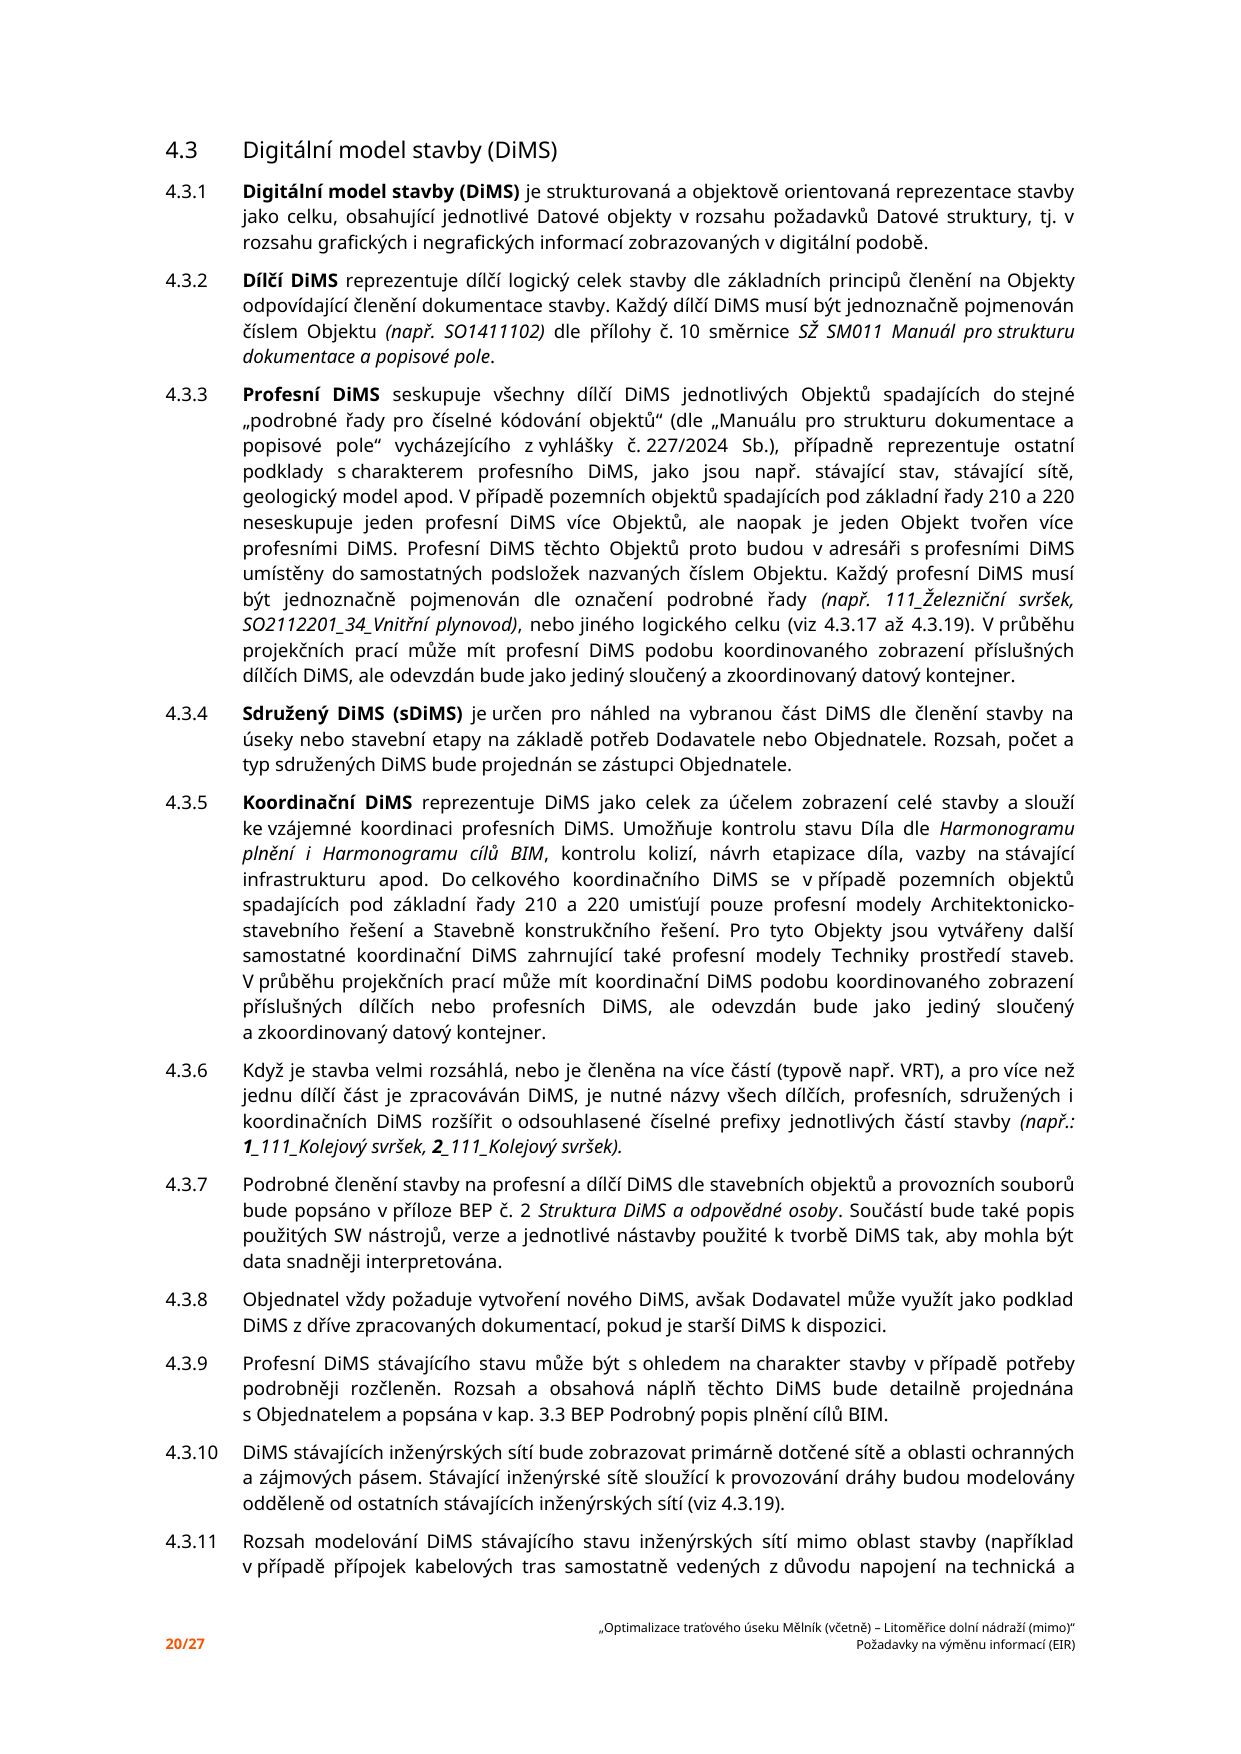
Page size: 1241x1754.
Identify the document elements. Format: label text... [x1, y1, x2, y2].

text Koordinační DiMS reprezentuje DiMS jako celek za účelem zobrazení celé stavby a slouží ke vzájemné koordinaci profesních DiMS. Umožňuje kontrolu stavu Díla dle Harmonogramu plnění i Harmonogramu cílů BIM, kontrolu kolizí, návrh etapizace díla, vazby na stávající infrastrukturu apod. Do celkového koordinačního DiMS se v případě pozemních objektů spadajících pod základní řady 210 a 220 umisťují pouze profesní modely Architektonicko-stavebního řešení a Stavebně konstrukčního řešení. Pro tyto Objekty jsou vytvářeny další samostatné koordinační DiMS zahrnující také profesní modely Techniky prostředí staveb. V průběhu projekčních prací může mít koordinační DiMS podobu koordinovaného zobrazení příslušných dílčích nebo profesních DiMS, ale odevzdán bude jako jediný sloučený a zkoordinovaný datový kontejner. [165, 789, 1075, 1045]
text Když je stavba velmi rozsáhlá, nebo je členěna na více částí (typově např. VRT), a pro více než jednu dílčí část je zpracováván DiMS, je nutné názvy všech dílčích, profesních, sdružených i koordinačních DiMS rozšířit o odsouhlasené číselné prefixy jednotlivých částí stavby (např.: 1_111_Kolejový svršek, 2_111_Kolejový svršek). [165, 1057, 1075, 1159]
text Digitální model stavby (DiMS) je strukturovaná a objektově orientovaná reprezentace stavby jako celku, obsahující jednotlivé Datové objekty v rozsahu požadavků Datové struktury, tj. v rozsahu grafických i negrafických informací zobrazovaných v digitální podobě. [165, 178, 1075, 254]
text Profesní DiMS stávajícího stavu může být s ohledem na charakter stavby v případě potřeby podrobněji rozčleněn. Rozsah a obsahová náplň těchto DiMS bude detailně projednána s Objednatelem a popsána v kap. 3.3 BEP Podrobný popis plnění cílů BIM. [165, 1350, 1075, 1426]
text Profesní DiMS seskupuje všechny dílčí DiMS jednotlivých Objektů spadajících do stejné „podrobné řady pro číselné kódování objektů“ (dle „Manuálu pro strukturu dokumentace a popisové pole“ vycházejícího z vyhlášky č. 227/2024 Sb.), případně reprezentuje ostatní podklady s charakterem profesního DiMS, jako jsou např. stávající stav, stávající sítě, geologický model apod. V případě pozemních objektů spadajících pod základní řady 210 a 220 neseskupuje jeden profesní DiMS více Objektů, ale naopak je jeden Objekt tvořen více profesními DiMS. Profesní DiMS těchto Objektů proto budou v adresáři s profesními DiMS umístěny do samostatných podsložek nazvaných číslem Objektu. Každý profesní DiMS musí být jednoznačně pojmenován dle označení podrobné řady (např. 111_Železniční svršek, SO2112201_34_Vnitřní plynovod), nebo jiného logického celku (viz 4.3.17 až 4.3.19). V průběhu projekčních prací může mít profesní DiMS podobu koordinovaného zobrazení příslušných dílčích DiMS, ale odevzdán bude jako jediný sloučený a zkoordinovaný datový kontejner. [165, 382, 1075, 688]
text Dílčí DiMS reprezentuje dílčí logický celek stavby dle základních principů členění na Objekty odpovídající členění dokumentace stavby. Každý dílčí DiMS musí být jednoznačně pojmenován číslem Objektu (např. SO1411102) dle přílohy č. 10 směrnice SŽ SM011 Manuál pro strukturu dokumentace a popisové pole. [165, 267, 1075, 369]
text Objednatel vždy požaduje vytvoření nového DiMS, avšak Dodavatel může využít jako podklad DiMS z dříve zpracovaných dokumentací, pokud je starší DiMS k dispozici. [165, 1286, 1075, 1337]
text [165, 1528, 1075, 1579]
text Sdružený DiMS (sDiMS) je určen pro náhled na vybranou část DiMS dle členění stavby na úseky nebo stavební etapy na základě potřeb Dodavatele nebo Objednatele. Rozsah, počet a typ sdružených DiMS bude projednán se zástupci Objednatele. [165, 700, 1075, 777]
text Podrobné členění stavby na profesní a dílčí DiMS dle stavebních objektů a provozních souborů bude popsáno v příloze BEP č. 2 Struktura DiMS a odpovědné osoby. Součástí bude také popis použitých SW nástrojů, verze a jednotlivé nástavby použité k tvorbě DiMS tak, aby mohla být data snadněji interpretována. [165, 1172, 1075, 1274]
text DiMS stávajících inženýrských sítí bude zobrazovat primárně dotčené sítě a oblasti ochranných a zájmových pásem. Stávající inženýrské sítě sloužící k provozování dráhy budou modelovány odděleně od ostatních stávajících inženýrských sítí (viz 4.3.19). [165, 1439, 1075, 1516]
text Digitální model stavby (DiMS) [165, 134, 1075, 166]
